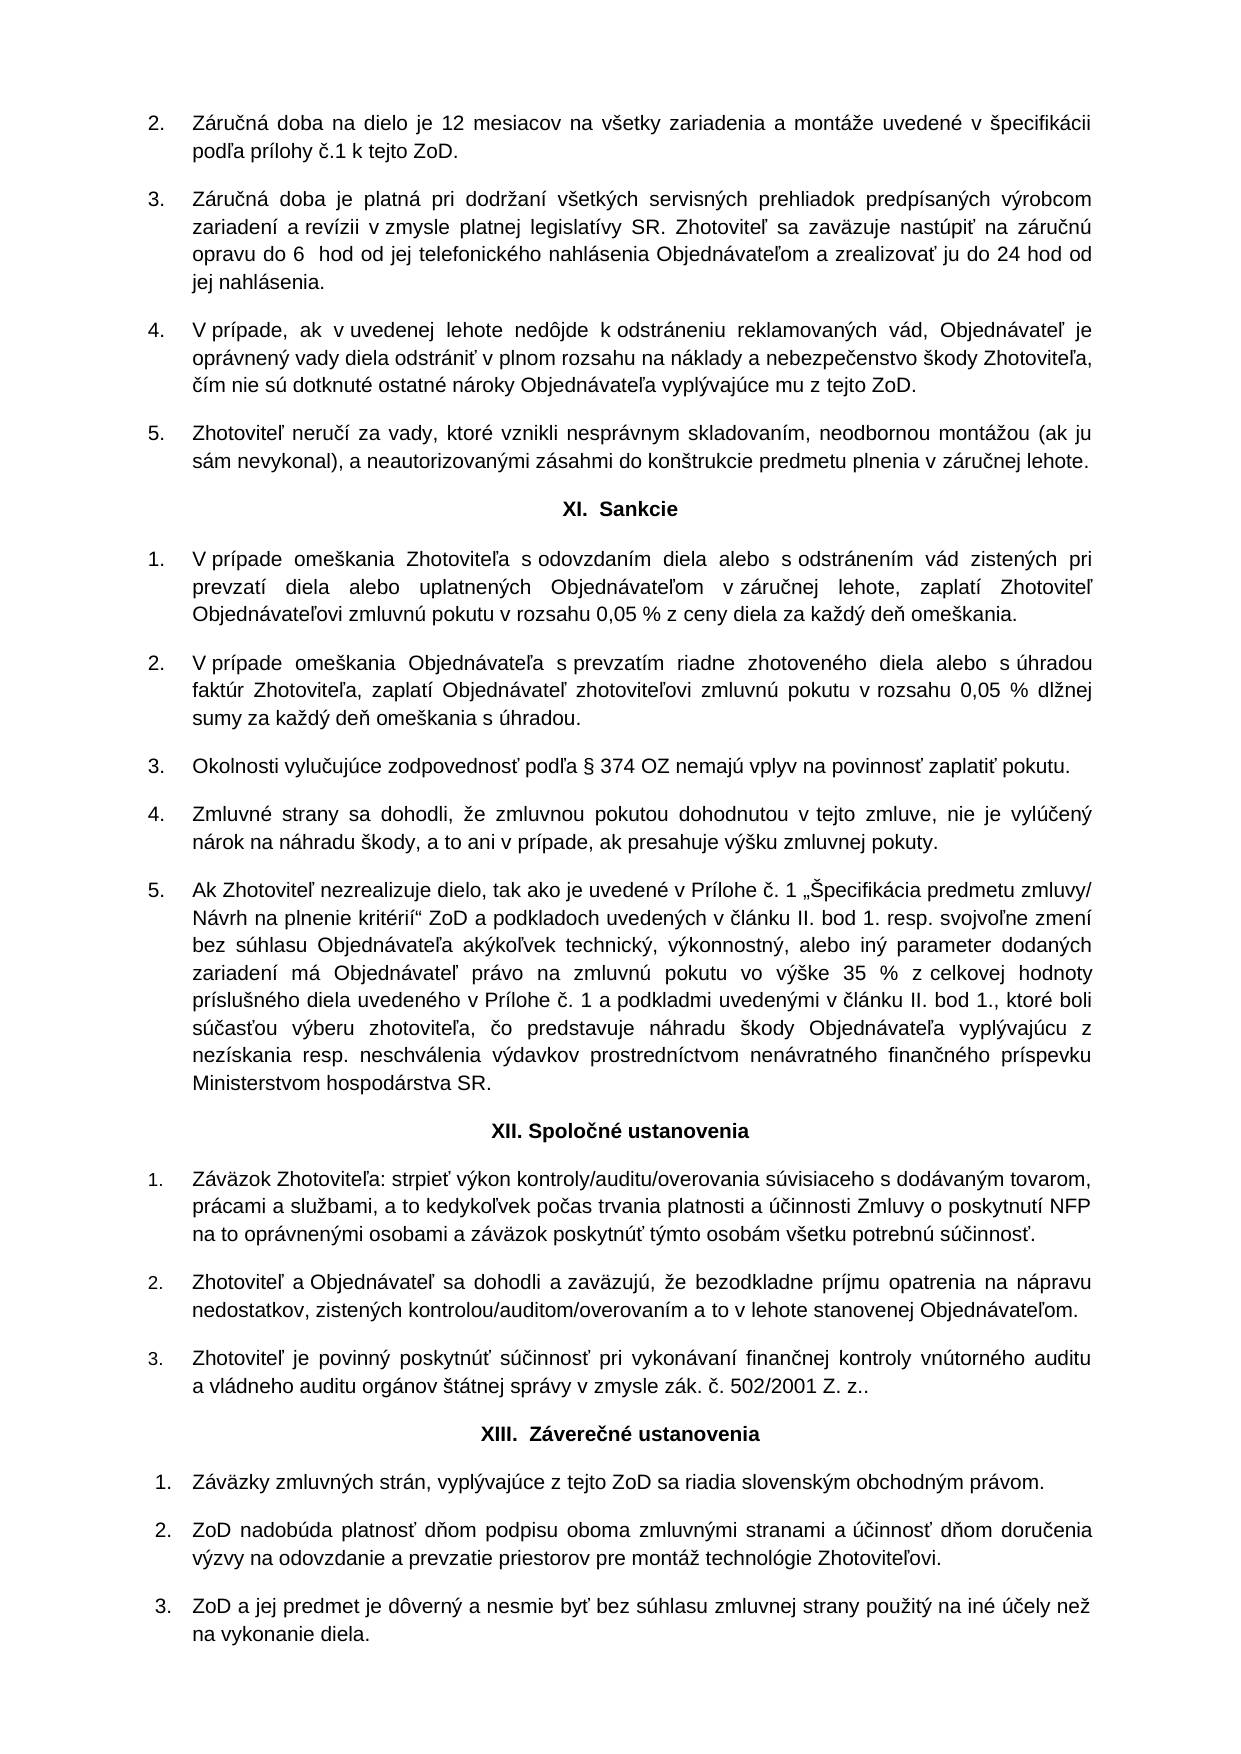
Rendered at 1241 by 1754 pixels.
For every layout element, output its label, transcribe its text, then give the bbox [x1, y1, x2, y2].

list Záväzky zmluvných strán, vyplývajúce z tejto ZoD sa riadia slovenským obchodným právom. [154, 1470, 1093, 1494]
list ZoD a jej predmet je dôverný a nesmie byť bez súhlasu zmluvnej strany použitý na iné účely než na vykonanie diela. [154, 1594, 1093, 1645]
list Záväzok Zhotoviteľa: strpieť výkon kontroly/auditu/overovania súvisiaceho s dodávaným tovarom, prácami a službami, a to kedykoľvek počas trvania platnosti a účinnosti Zmluvy o poskytnutí NFP na to oprávnenými osobami a záväzok poskytnúť týmto osobám všetku potrebnú súčinnosť. [148, 1167, 1093, 1246]
list V prípade omeškania Objednávateľa s prevzatím riadne zhotoveného diela alebo s úhradou faktúr Zhotoviteľa, zaplatí Objednávateľ zhotoviteľovi zmluvnú pokutu v rozsahu 0,05 % dlžnej sumy za každý deň omeškania s úhradou. [148, 651, 1093, 729]
list V prípade, ak v uvedenej lehote nedôjde k odstráneniu reklamovaných vád, Objednávateľ je oprávnený vady diela odstrániť v plnom rozsahu na náklady a nebezpečenstvo škody Zhotoviteľa, čím nie sú dotknuté ostatné nároky Objednávateľa vyplývajúce mu z tejto ZoD. [148, 318, 1093, 397]
list Ak Zhotoviteľ nezrealizuje dielo, tak ako je uvedené v Prílohe č. 1 „Špecifikácia predmetu zmluvy/ Návrh na plnenie kritérií“ ZoD a podkladoch uvedených v článku II. bod 1. resp. svojvoľne zmení bez súhlasu Objednávateľa akýkoľvek technický, výkonnostný, alebo iný parameter dodaných zariadení má Objednávateľ právo na zmluvnú pokutu vo výške 35 % z celkovej hodnoty príslušného diela uvedeného v Prílohe č. 1 a podkladmi uvedenými v článku II. bod 1., ktoré boli súčasťou výberu zhotoviteľa, čo predstavuje náhradu škody Objednávateľa vyplývajúcu z nezískania resp. neschválenia výdavkov prostredníctvom nenávratného finančného príspevku Ministerstvom hospodárstva SR. [148, 878, 1093, 1094]
list Zhotoviteľ je povinný poskytnúť súčinnosť pri vykonávaní finančnej kontroly vnútorného auditu a vládneho auditu orgánov štátnej správy v zmysle zák. č. 502/2001 Z. z.. [148, 1346, 1093, 1397]
list Zhotoviteľ neručí za vady, ktoré vznikli nesprávnym skladovaním, neodbornou montážou (ak ju sám nevykonal), a neautorizovanými zásahmi do konštrukcie predmetu plnenia v záručnej lehote. [148, 421, 1093, 473]
text XI. Sankcie [148, 497, 1093, 521]
list ZoD nadobúda platnosť dňom podpisu oboma zmluvnými stranami a účinnosť dňom doručenia výzvy na odovzdanie a prevzatie priestorov pre montáž technológie Zhotoviteľovi. [154, 1518, 1093, 1569]
list Okolnosti vylučujúce zodpovednosť podľa § 374 OZ nemajú vplyv na povinnosť zaplatiť pokutu. [148, 754, 1093, 778]
list Záručná doba na dielo je 12 mesiacov na všetky zariadenia a montáže uvedené v špecifikácii podľa prílohy č.1 k tejto ZoD. [148, 111, 1093, 163]
text XII. Spoločné ustanovenia [148, 1119, 1093, 1143]
list V prípade omeškania Zhotoviteľa s odovzdaním diela alebo s odstránením vád zistených pri prevzatí diela alebo uplatnených Objednávateľom v záručnej lehote, zaplatí Zhotoviteľ Objednávateľovi zmluvnú pokutu v rozsahu 0,05 % z ceny diela za každý deň omeškania. [148, 547, 1093, 626]
text XIII. Záverečné ustanovenia [148, 1422, 1093, 1446]
list Zhotoviteľ a Objednávateľ sa dohodli a zaväzujú, že bezodkladne príjmu opatrenia na nápravu nedostatkov, zistených kontrolou/auditom/overovaním a to v lehote stanovenej Objednávateľom. [148, 1270, 1093, 1322]
list Záručná doba je platná pri dodržaní všetkých servisných prehliadok predpísaných výrobcom zariadení a revízii v zmysle platnej legislatívy SR. Zhotoviteľ sa zaväzuje nastúpiť na záručnú opravu do 6 hod od jej telefonického nahlásenia Objednávateľom a zrealizovať ju do 24 hod od jej nahlásenia. [148, 187, 1093, 293]
list Zmluvné strany sa dohodli, že zmluvnou pokutou dohodnutou v tejto zmluve, nie je vylúčený nárok na náhradu škody, a to ani v prípade, ak presahuje výšku zmluvnej pokuty. [148, 802, 1093, 854]
